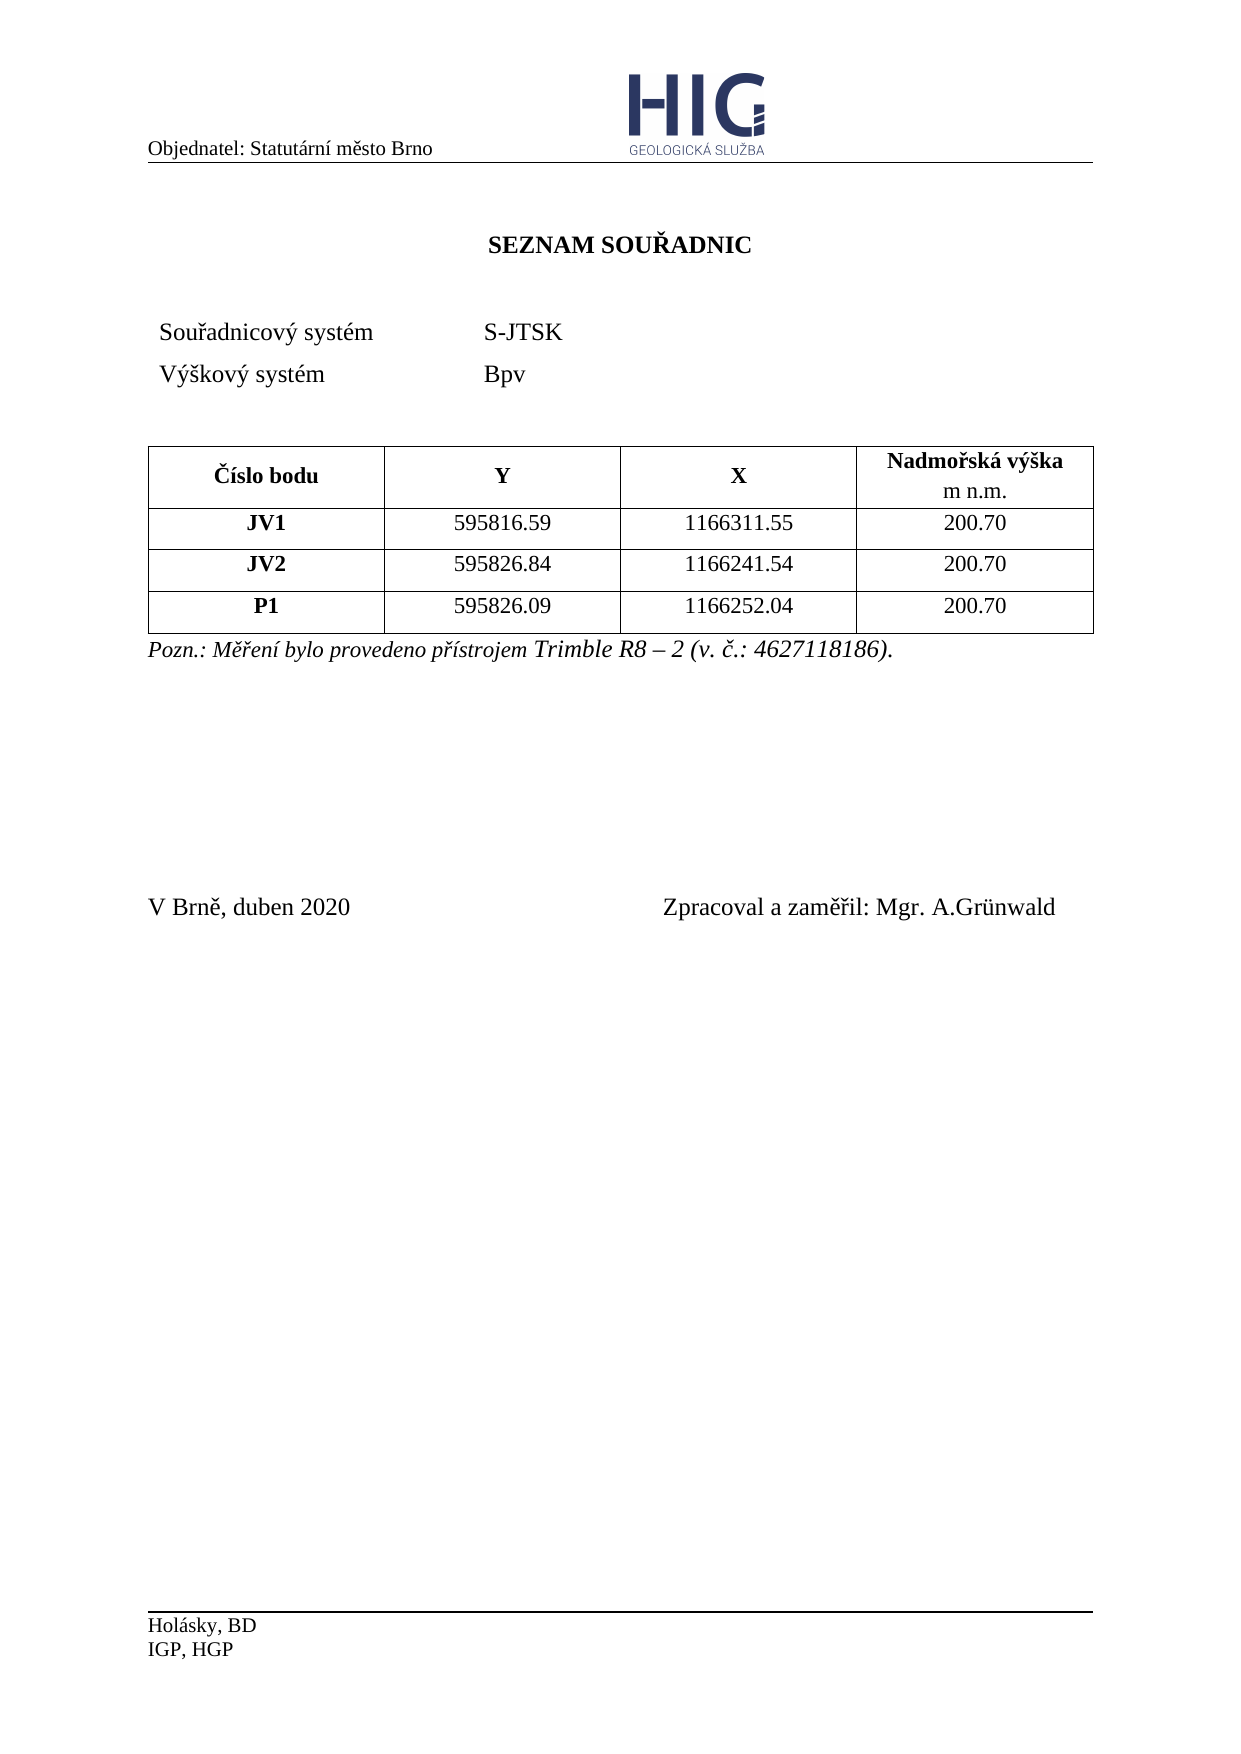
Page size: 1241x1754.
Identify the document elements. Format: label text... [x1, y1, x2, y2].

text V Brně, duben 2020 Zpracoval a zaměřil: Mgr. A.Grünwald [148, 892, 1093, 921]
table_cell 595826.84 [385, 550, 620, 591]
table_header S-JTSK [484, 317, 1168, 359]
table_cell P1 [149, 592, 384, 633]
table_cell 200.70 [857, 509, 1093, 549]
table_cell Výškový systém [148, 360, 484, 403]
table_cell 1166311.55 [621, 509, 856, 549]
table_header Y [385, 447, 620, 508]
table_cell 1166241.54 [621, 550, 856, 591]
table_cell 595816.59 [385, 509, 620, 549]
table_cell 1166252.04 [621, 592, 856, 633]
table_header X [621, 447, 856, 508]
table_header Číslo bodu [149, 447, 384, 508]
picture [629, 73, 765, 155]
text SEZNAM SOUŘADNIC [148, 230, 1093, 259]
table_cell Bpv [484, 360, 1168, 403]
table_header Souřadnicový systém [148, 317, 484, 359]
table_cell 200.70 [857, 550, 1093, 591]
text Pozn.: Měření bylo provedeno přístrojem Trimble R8 – 2 (v. č.: 4627118186). [148, 634, 1093, 662]
table_cell 595826.09 [385, 592, 620, 633]
table_cell JV1 [149, 509, 384, 549]
table_cell JV2 [149, 550, 384, 591]
table_header Nadmořská výška m n.m. [857, 447, 1093, 508]
table_cell 200.70 [857, 592, 1093, 633]
